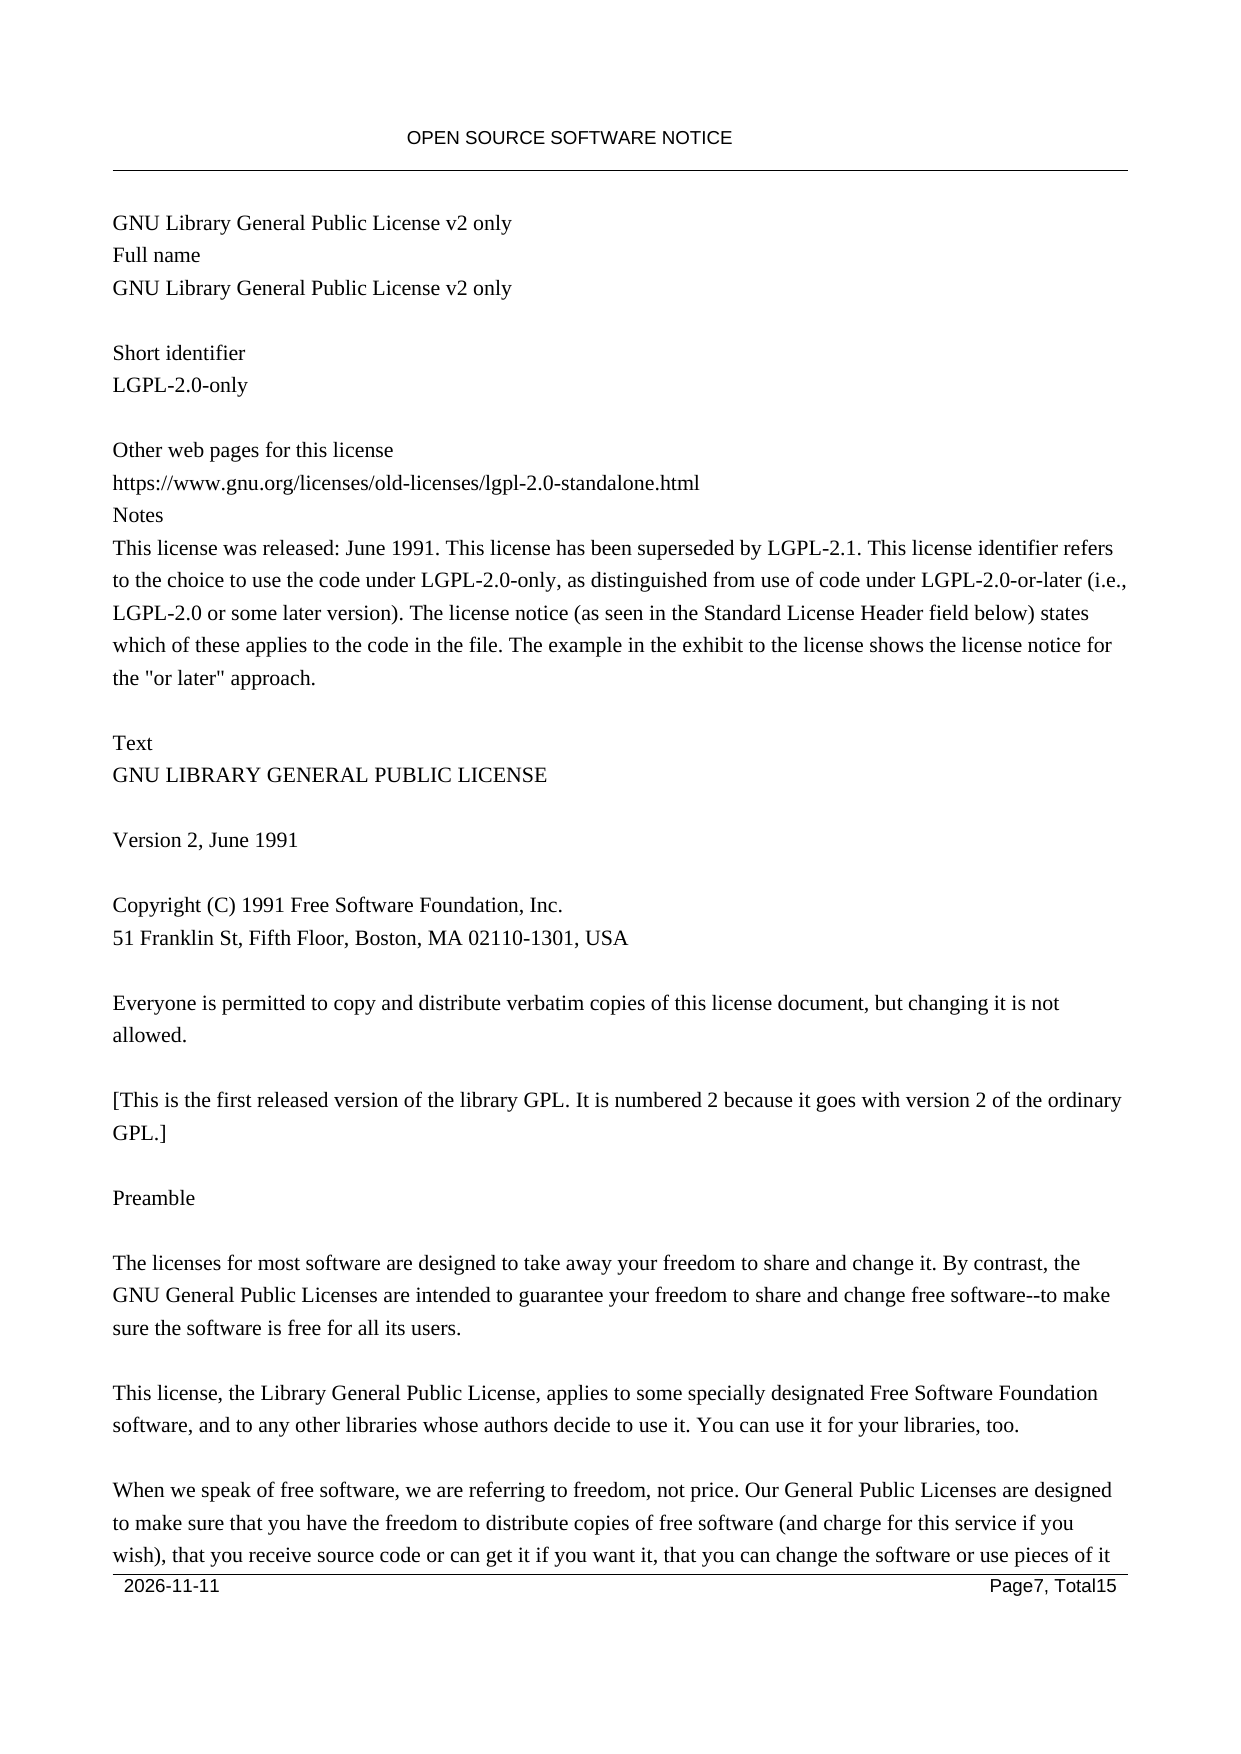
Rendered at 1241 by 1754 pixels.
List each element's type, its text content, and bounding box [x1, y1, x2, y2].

text https://www.gnu.org/licenses/old-licenses/lgpl-2.0-standalone.html [112, 466, 1128, 499]
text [112, 206, 1128, 239]
text [This is the first released version of the library GPL. It is numbered 2 because it goes with version 2 of the ordinary GPL.] [112, 1084, 1128, 1149]
text LGPL-2.0-only [112, 369, 1128, 401]
text This license, the Library General Public License, applies to some specially designated Free Software Foundation software, and to any other libraries whose authors decide to use it. You can use it for your libraries, too. [112, 1376, 1128, 1441]
text Short identifier [112, 336, 1128, 369]
text Full name [112, 239, 1128, 271]
text Text [112, 726, 1128, 759]
text Preamble [112, 1181, 1128, 1214]
text Copyright (C) 1991 Free Software Foundation, Inc. [112, 889, 1128, 921]
text Notes [112, 499, 1128, 531]
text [112, 1474, 1128, 1571]
text 51 Franklin St, Fifth Floor, Boston, MA 02110-1301, USA [112, 921, 1128, 954]
text Everyone is permitted to copy and distribute verbatim copies of this license document, but changing it is not allowed. [112, 986, 1128, 1051]
text Version 2, June 1991 [112, 824, 1128, 856]
text GNU LIBRARY GENERAL PUBLIC LICENSE [112, 759, 1128, 791]
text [112, 271, 1128, 304]
text Other web pages for this license [112, 434, 1128, 466]
text The licenses for most software are designed to take away your freedom to share and change it. By contrast, the GNU General Public Licenses are intended to guarantee your freedom to share and change free software--to make sure the software is free for all its users. [112, 1246, 1128, 1344]
text This license was released: June 1991. This license has been superseded by LGPL-2.1. This license identifier refers to the choice to use the code under LGPL-2.0-only, as distinguished from use of code under LGPL-2.0-or-later (i.e., LGPL-2.0 or some later version). The license notice (as seen in the Standard License Header field below) states which of these applies to the code in the file. The example in the exhibit to the license shows the license notice for the "or later" approach. [112, 531, 1128, 694]
